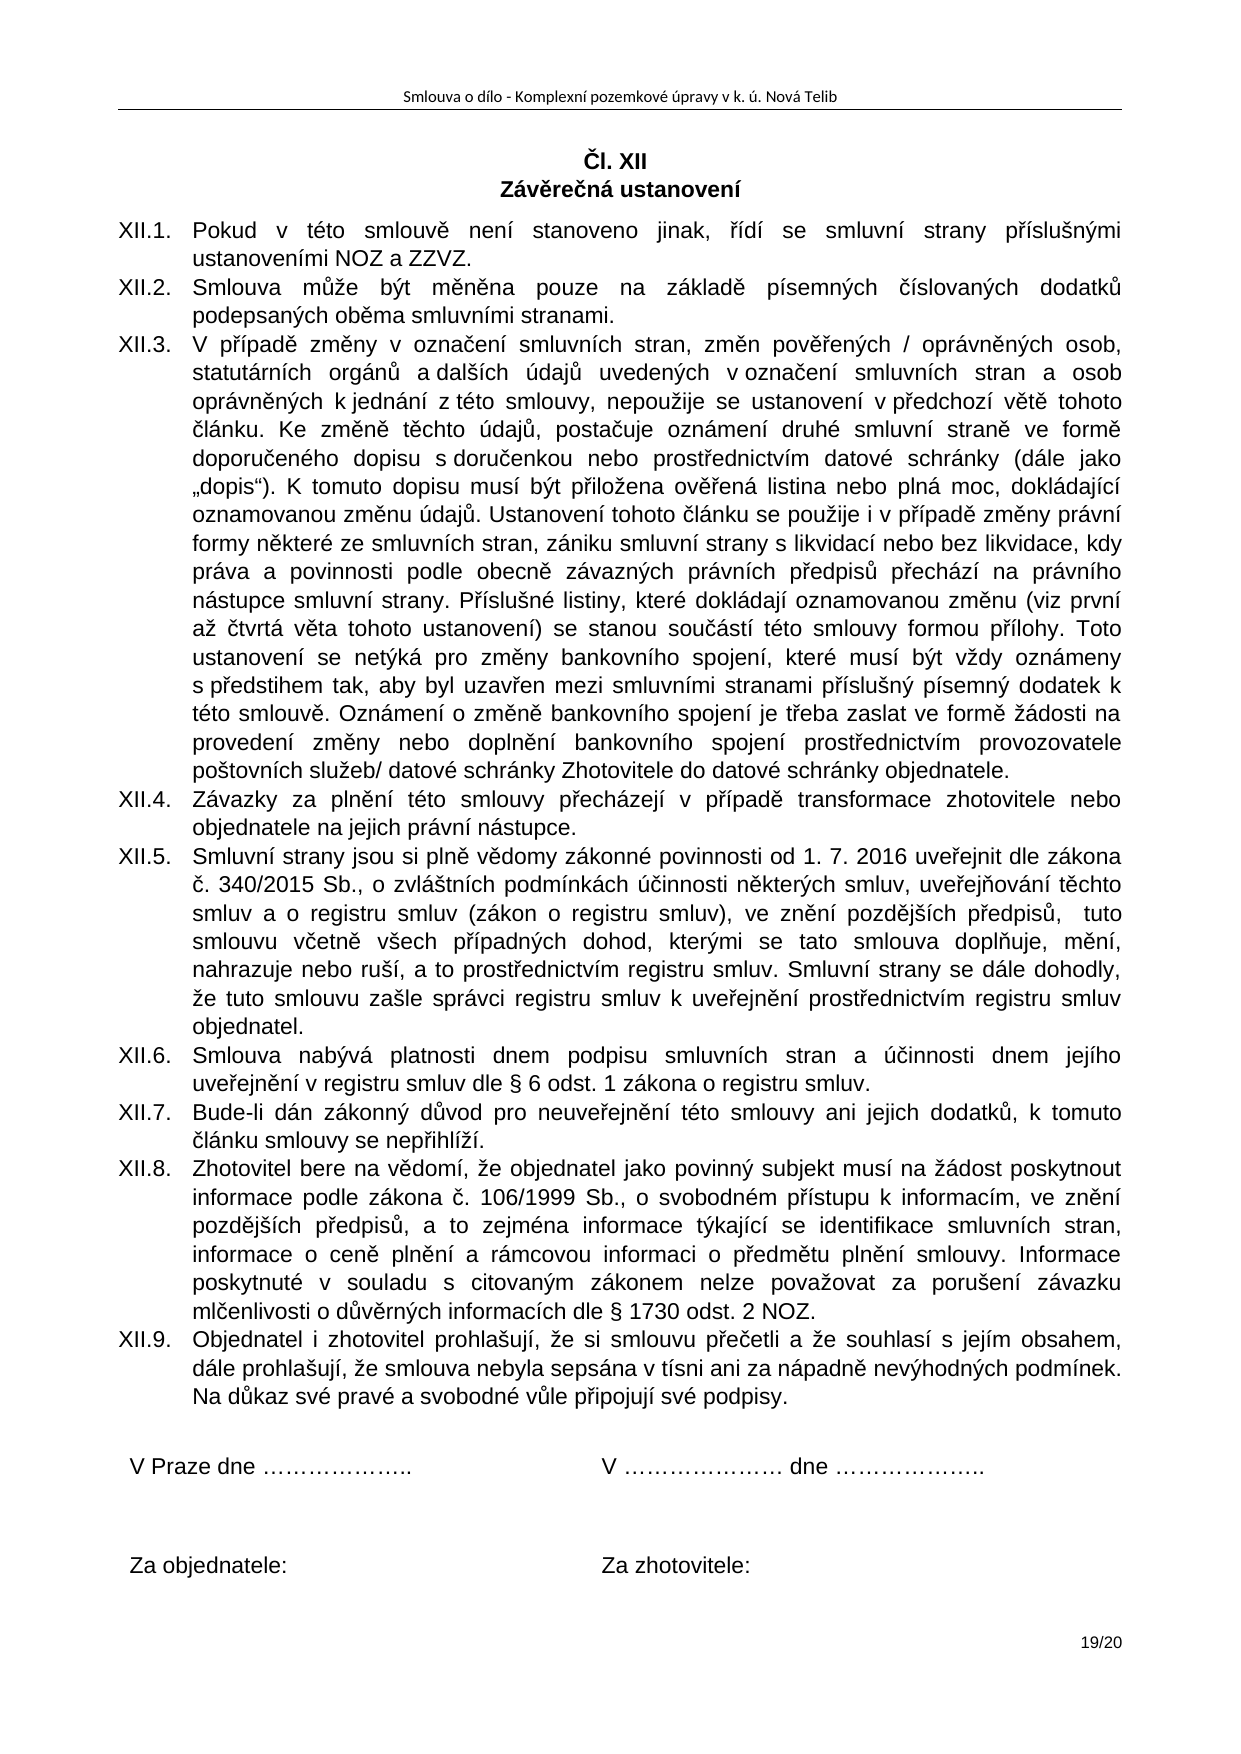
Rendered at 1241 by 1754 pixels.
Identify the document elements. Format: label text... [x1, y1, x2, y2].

list Zhotovitel bere na vědomí, že objednatel jako povinný subjekt musí na žádost poskytnout informace podle zákona č. 106/1999 Sb., o svobodném přístupu k informacím, ve znění pozdějších předpisů, a to zejména informace týkající se identifikace smluvních stran, informace o ceně plnění a rámcovou informaci o předmětu plnění smlouvy. Informace poskytnuté v souladu s citovaným zákonem nelze považovat za porušení závazku mlčenlivosti o důvěrných informacích dle § 1730 odst. 2 NOZ. [118, 1155, 1122, 1324]
list Smlouva může být měněna pouze na základě písemných číslovaných dodatků podepsaných oběma smluvními stranami. [118, 274, 1122, 329]
table_header V Praze dne ……………….. [118, 1428, 590, 1552]
list Smlouva nabývá platnosti dnem podpisu smluvních stran a účinnosti dnem jejího uveřejnění v registru smluv dle § 6 odst. 1 zákona o registru smluv. [118, 1042, 1122, 1096]
table_header V ………………… dne ……………….. [590, 1428, 1062, 1552]
list Závazky za plnění této smlouvy přecházejí v případě transformace zhotovitele nebo objednatele na jejich právní nástupce. [118, 786, 1122, 841]
list V případě změny v označení smluvních stran, změn pověřených / oprávněných osob, statutárních orgánů a dalších údajů uvedených v označení smluvních stran a osob oprávněných k jednání z této smlouvy, nepoužije se ustanovení v předchozí větě tohoto článku. Ke změně těchto údajů, postačuje oznámení druhé smluvní straně ve formě doporučeného dopisu s doručenkou nebo prostřednictvím datové schránky (dále jako „dopis“). K tomuto dopisu musí být přiložena ověřená listina nebo plná moc, dokládající oznamovanou změnu údajů. Ustanovení tohoto článku se použije i v případě změny právní formy některé ze smluvních stran, zániku smluvní strany s likvidací nebo bez likvidace, kdy práva a povinnosti podle obecně závazných právních předpisů přechází na právního nástupce smluvní strany. Příslušné listiny, které dokládají oznamovanou změnu (viz první až čtvrtá věta tohoto ustanovení) se stanou součástí této smlouvy formou přílohy. Toto ustanovení se netýká pro změny bankovního spojení, které musí být vždy oznámeny s předstihem tak, aby byl uzavřen mezi smluvními stranami příslušný písemný dodatek k této smlouvě. Oznámení o změně bankovního spojení je třeba zaslat ve formě žádosti na provedení změny nebo doplnění bankovního spojení prostřednictvím provozovatele poštovních služeb/ datové schránky Zhotovitele do datové schránky objednatele. [118, 331, 1122, 784]
list Bude-li dán zákonný důvod pro neuveřejnění této smlouvy ani jejich dodatků, k tomuto článku smlouvy se nepřihlíží. [118, 1098, 1122, 1153]
table_cell Za zhotovitele: [590, 1552, 1062, 1597]
list Pokud v této smlouvě není stanoveno jinak, řídí se smluvní strany příslušnými ustanoveními NOZ a ZZVZ. [118, 217, 1122, 272]
list Objednatel i zhotovitel prohlašují, že si smlouvu přečetli a že souhlasí s jejím obsahem, dále prohlašují, že smlouva nebyla sepsána v tísni ani za nápadně nevýhodných podmínek. Na důkaz své pravé a svobodné vůle připojují své podpisy. [118, 1326, 1122, 1409]
list Smluvní strany jsou si plně vědomy zákonné povinnosti od 1. 7. 2016 uveřejnit dle zákona č. 340/2015 Sb., o zvláštních podmínkách účinnosti některých smluv, uveřejňování těchto smluv a o registru smluv (zákon o registru smluv), ve znění pozdějších předpisů, tuto smlouvu včetně všech případných dohod, kterými se tato smlouva doplňuje, mění, nahrazuje nebo ruší, a to prostřednictvím registru smluv. Smluvní strany se dále dohodly, že tuto smlouvu zašle správci registru smluv k uveřejnění prostřednictvím registru smluv objednatel. [118, 843, 1122, 1039]
text Závěrečná ustanovení [118, 148, 1122, 202]
table_cell Za objednatele: [118, 1552, 590, 1597]
